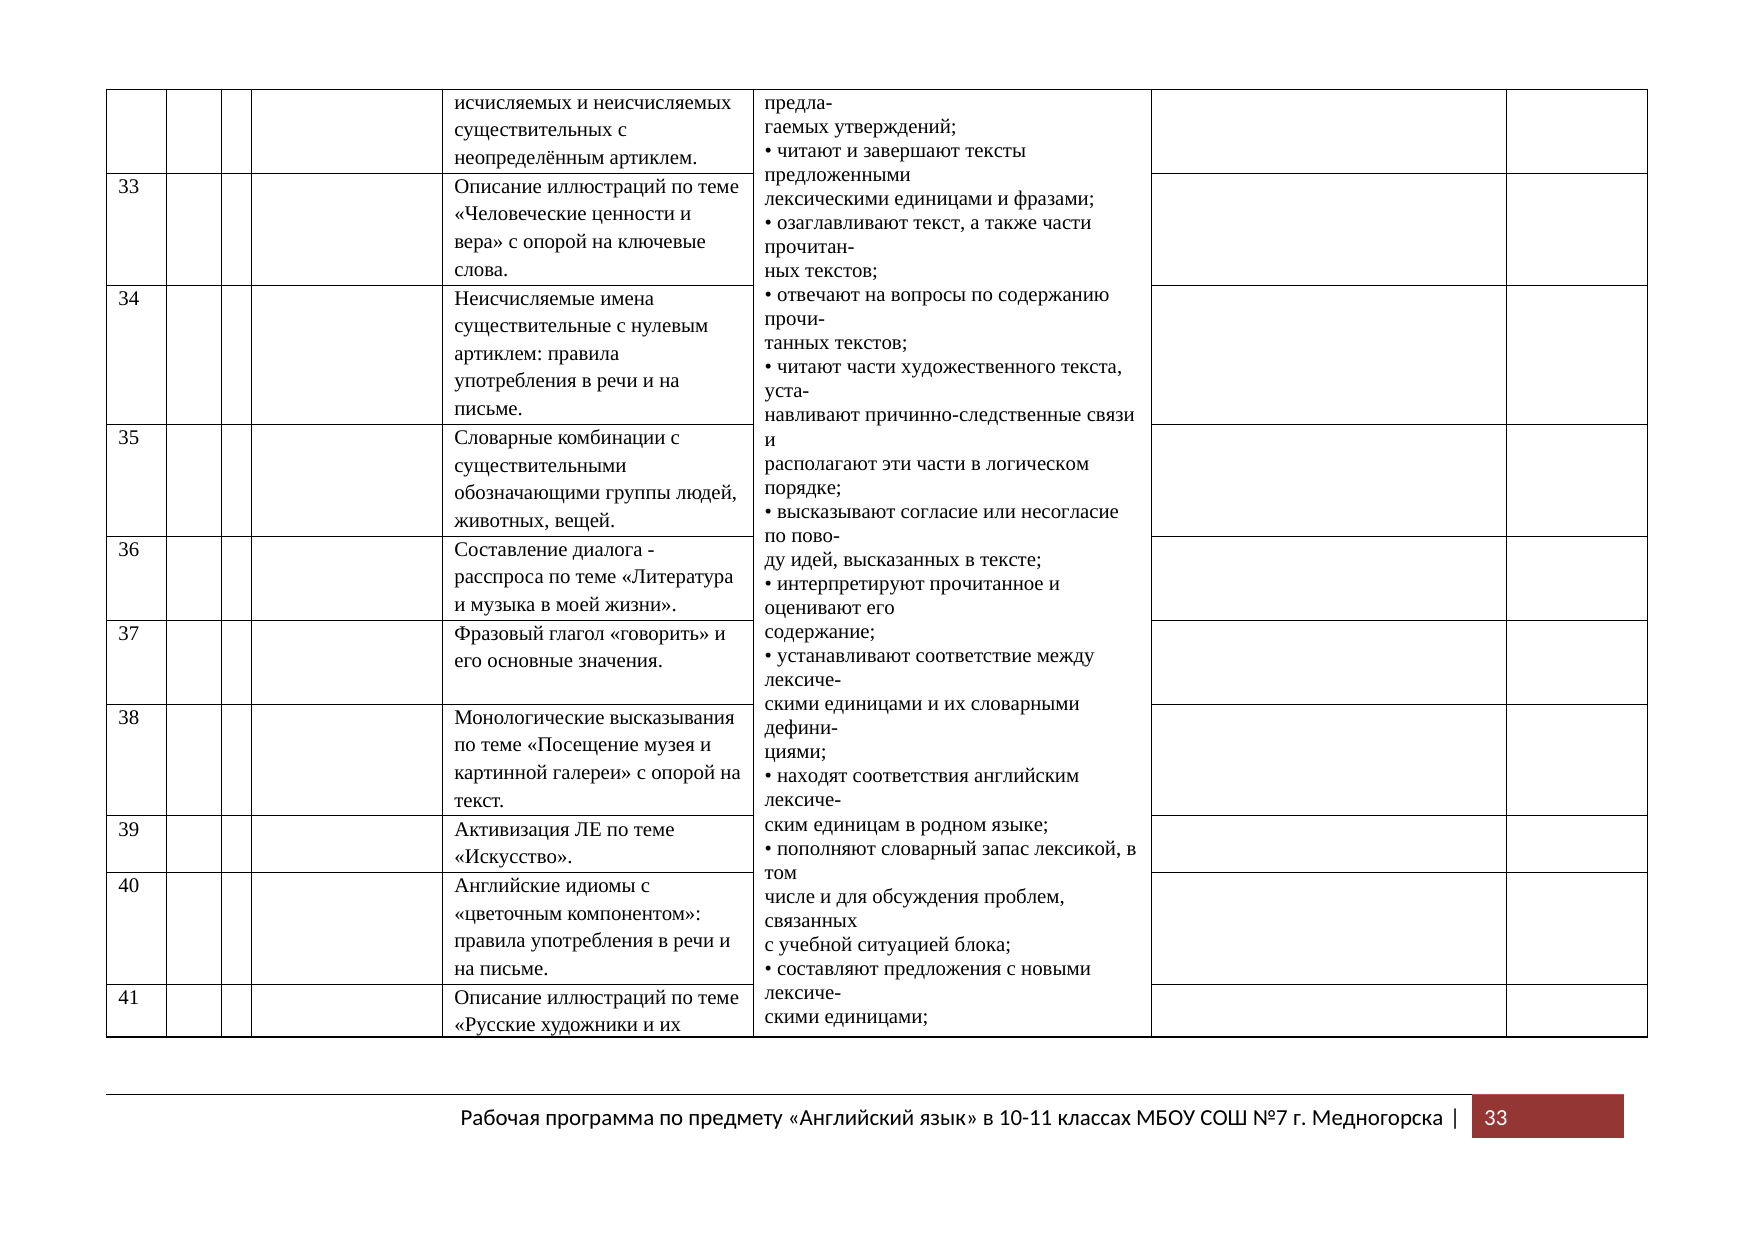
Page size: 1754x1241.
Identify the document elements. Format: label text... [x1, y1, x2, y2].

table_cell [222, 174, 251, 284]
table_cell [1507, 816, 1647, 872]
table_cell 41 [107, 985, 166, 1036]
table_cell [167, 90, 221, 173]
table_cell [1152, 286, 1506, 424]
table_cell [1507, 873, 1647, 984]
table_cell [1507, 537, 1647, 620]
table_cell [1507, 985, 1647, 1036]
table_cell [222, 816, 251, 872]
table_cell [167, 286, 221, 424]
table_cell [1507, 705, 1647, 815]
table_cell [222, 425, 251, 536]
table_cell [1152, 537, 1506, 620]
table_cell [252, 873, 442, 984]
table_cell [252, 985, 442, 1036]
table_cell 34 [107, 286, 166, 424]
table_cell 38 [107, 705, 166, 815]
table_cell [252, 425, 442, 536]
table_cell [1507, 286, 1647, 424]
table_cell [167, 537, 221, 620]
table_cell [252, 286, 442, 424]
table_cell [167, 985, 221, 1036]
table_cell 33 [107, 174, 166, 284]
table_cell [1152, 90, 1506, 173]
table_cell [1152, 621, 1506, 704]
table_cell [167, 621, 221, 704]
table_cell [167, 816, 221, 872]
table_cell Описание иллюстраций по теме «Человеческие ценности и вера» с опорой на ключевые слова. [443, 174, 753, 284]
table_cell [1152, 873, 1506, 984]
table_cell 36 [107, 537, 166, 620]
table_cell [252, 90, 442, 173]
table_cell [252, 621, 442, 704]
table_cell 37 [107, 621, 166, 704]
table_cell [1152, 425, 1506, 536]
table_cell Словарные комбинации с существительными обозначающими группы людей, животных, вещей. [443, 425, 753, 536]
table_cell [252, 816, 442, 872]
table_cell Монологические высказывания по теме «Посещение музея и картинной галереи» с опорой на текст. [443, 705, 753, 815]
table_cell [167, 705, 221, 815]
table_cell [252, 705, 442, 815]
table_cell [1152, 985, 1506, 1036]
table_cell 40 [107, 873, 166, 984]
table_cell Английские идиомы с «цветочным компонентом»: правила употребления в речи и на письме. [443, 873, 753, 984]
table_cell 32 [107, 90, 166, 173]
table_cell [222, 705, 251, 815]
table_cell [167, 174, 221, 284]
table_cell Фразовый глагол «говорить» и его основные значения. [443, 621, 753, 704]
table_cell [222, 985, 251, 1036]
table_cell 39 [107, 816, 166, 872]
table_cell [1152, 816, 1506, 872]
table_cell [443, 90, 753, 173]
table_cell [222, 621, 251, 704]
table_cell [252, 537, 442, 620]
table_cell [252, 174, 442, 284]
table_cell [443, 985, 753, 1036]
table_cell [222, 873, 251, 984]
table_cell [167, 873, 221, 984]
table_cell Неисчисляемые имена существительные с нулевым артиклем: правила употребления в речи и на письме. [443, 286, 753, 424]
table_cell Активизация ЛЕ по теме «Искусство». [443, 816, 753, 872]
table_cell 35 [107, 425, 166, 536]
table_cell [222, 286, 251, 424]
table_cell [1507, 621, 1647, 704]
table_cell [1152, 174, 1506, 284]
table_cell [222, 90, 251, 173]
table_cell [1507, 425, 1647, 536]
table_cell Составление диалога - расспроса по теме «Литература и музыка в моей жизни». [443, 537, 753, 620]
table_cell [167, 425, 221, 536]
table_cell [1152, 705, 1506, 815]
table_cell [1507, 174, 1647, 284]
table_cell [222, 537, 251, 620]
table_cell [1507, 90, 1647, 173]
